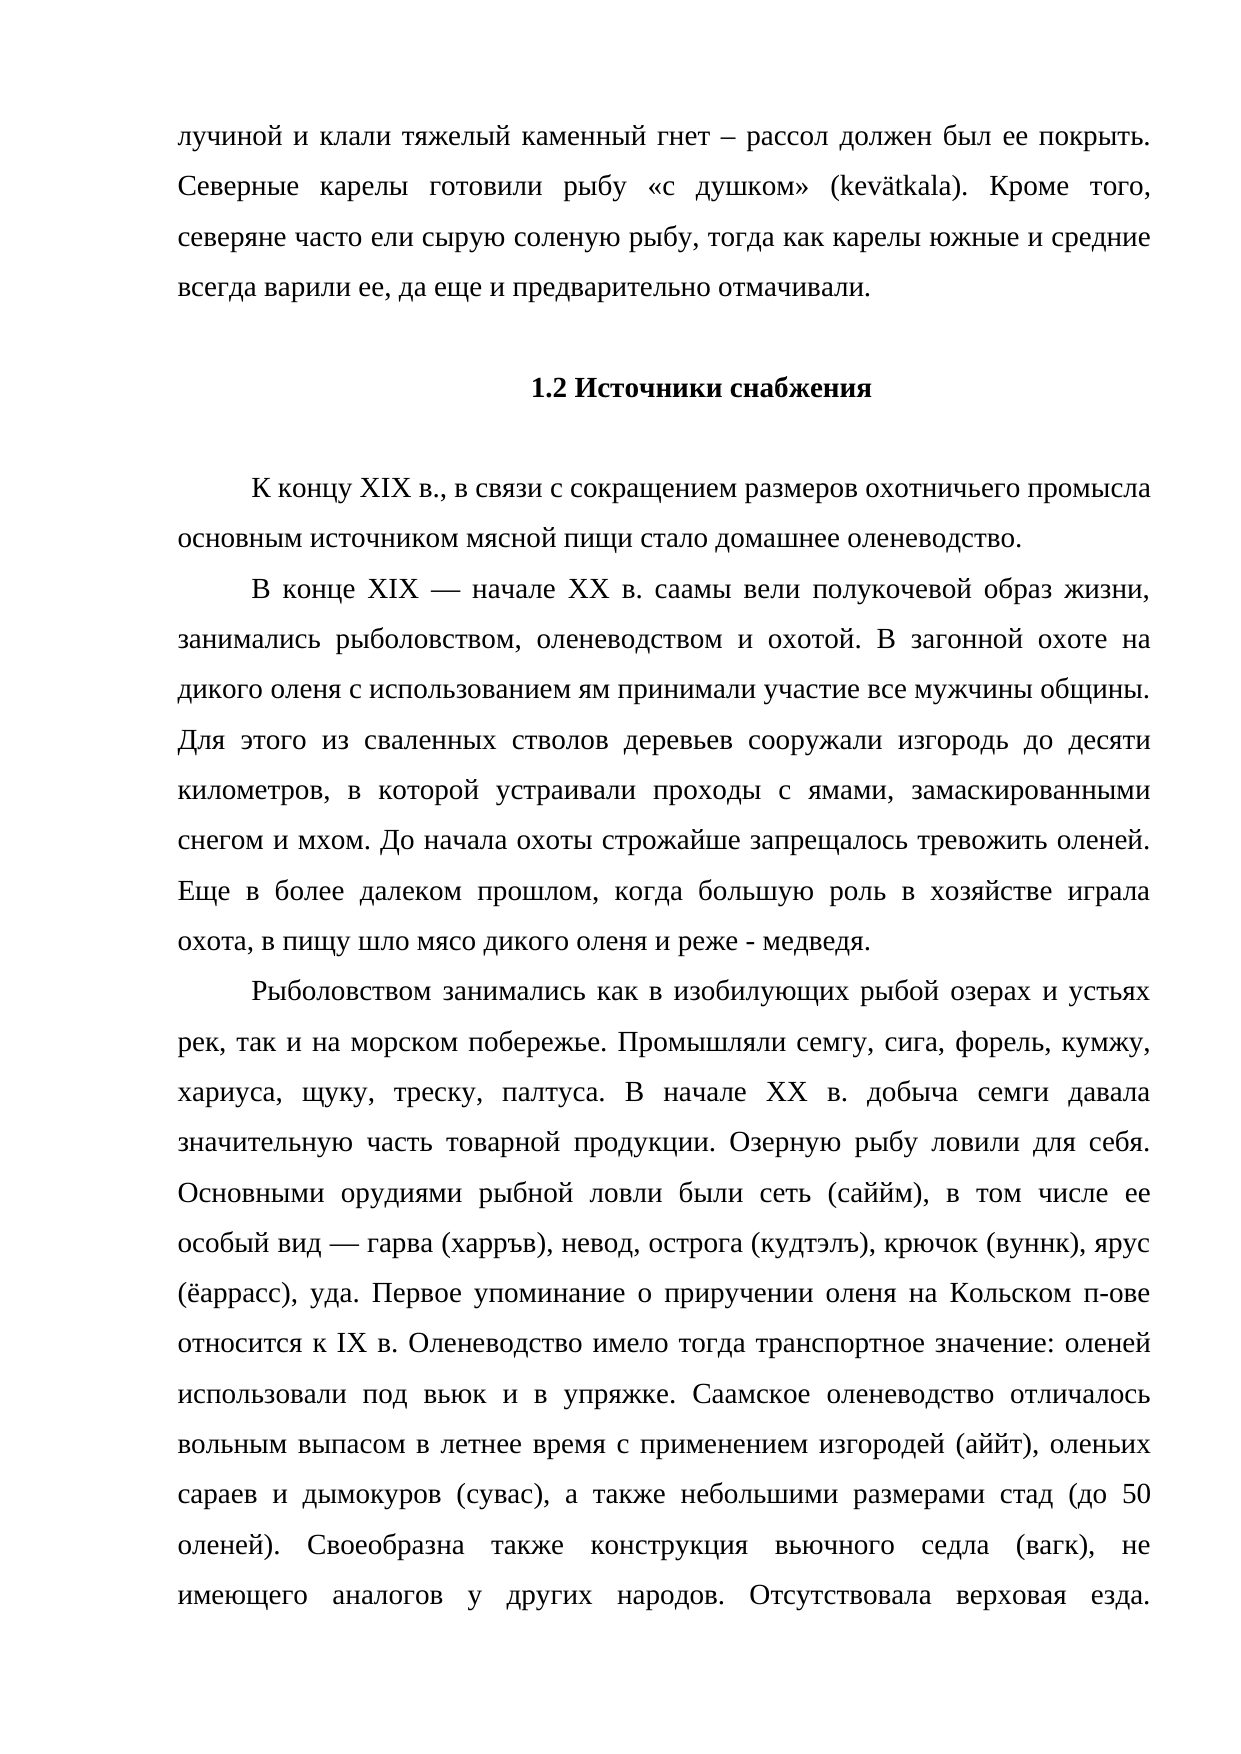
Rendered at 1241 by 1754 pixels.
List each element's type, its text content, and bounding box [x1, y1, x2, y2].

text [177, 118, 1152, 303]
text В конце XIX — начале XX в. саамы вели полукочевой образ жизни, занимались рыболовством, оленеводством и охотой. В загонной охоте на дикого оленя с использованием ям принимали участие все мужчины общины. Для этого из сваленных стволов деревьев сооружали изгородь до десяти километров, в которой устраивали проходы с ямами, замаскированными снегом и мхом. До начала охоты строжайше запрещалось тревожить оленей. Еще в более далеком прошлом, когда большую роль в хозяйстве играла охота, в пищу шло мясо дикого оленя и реже - медведя. [177, 571, 1152, 957]
text К концу XIX в., в связи с сокращением размеров охотничьего промысла основным источником мясной пищи стало домашнее оленеводство. [177, 470, 1152, 554]
text 1.2 Источники снабжения [177, 370, 1152, 403]
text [177, 973, 1152, 1611]
